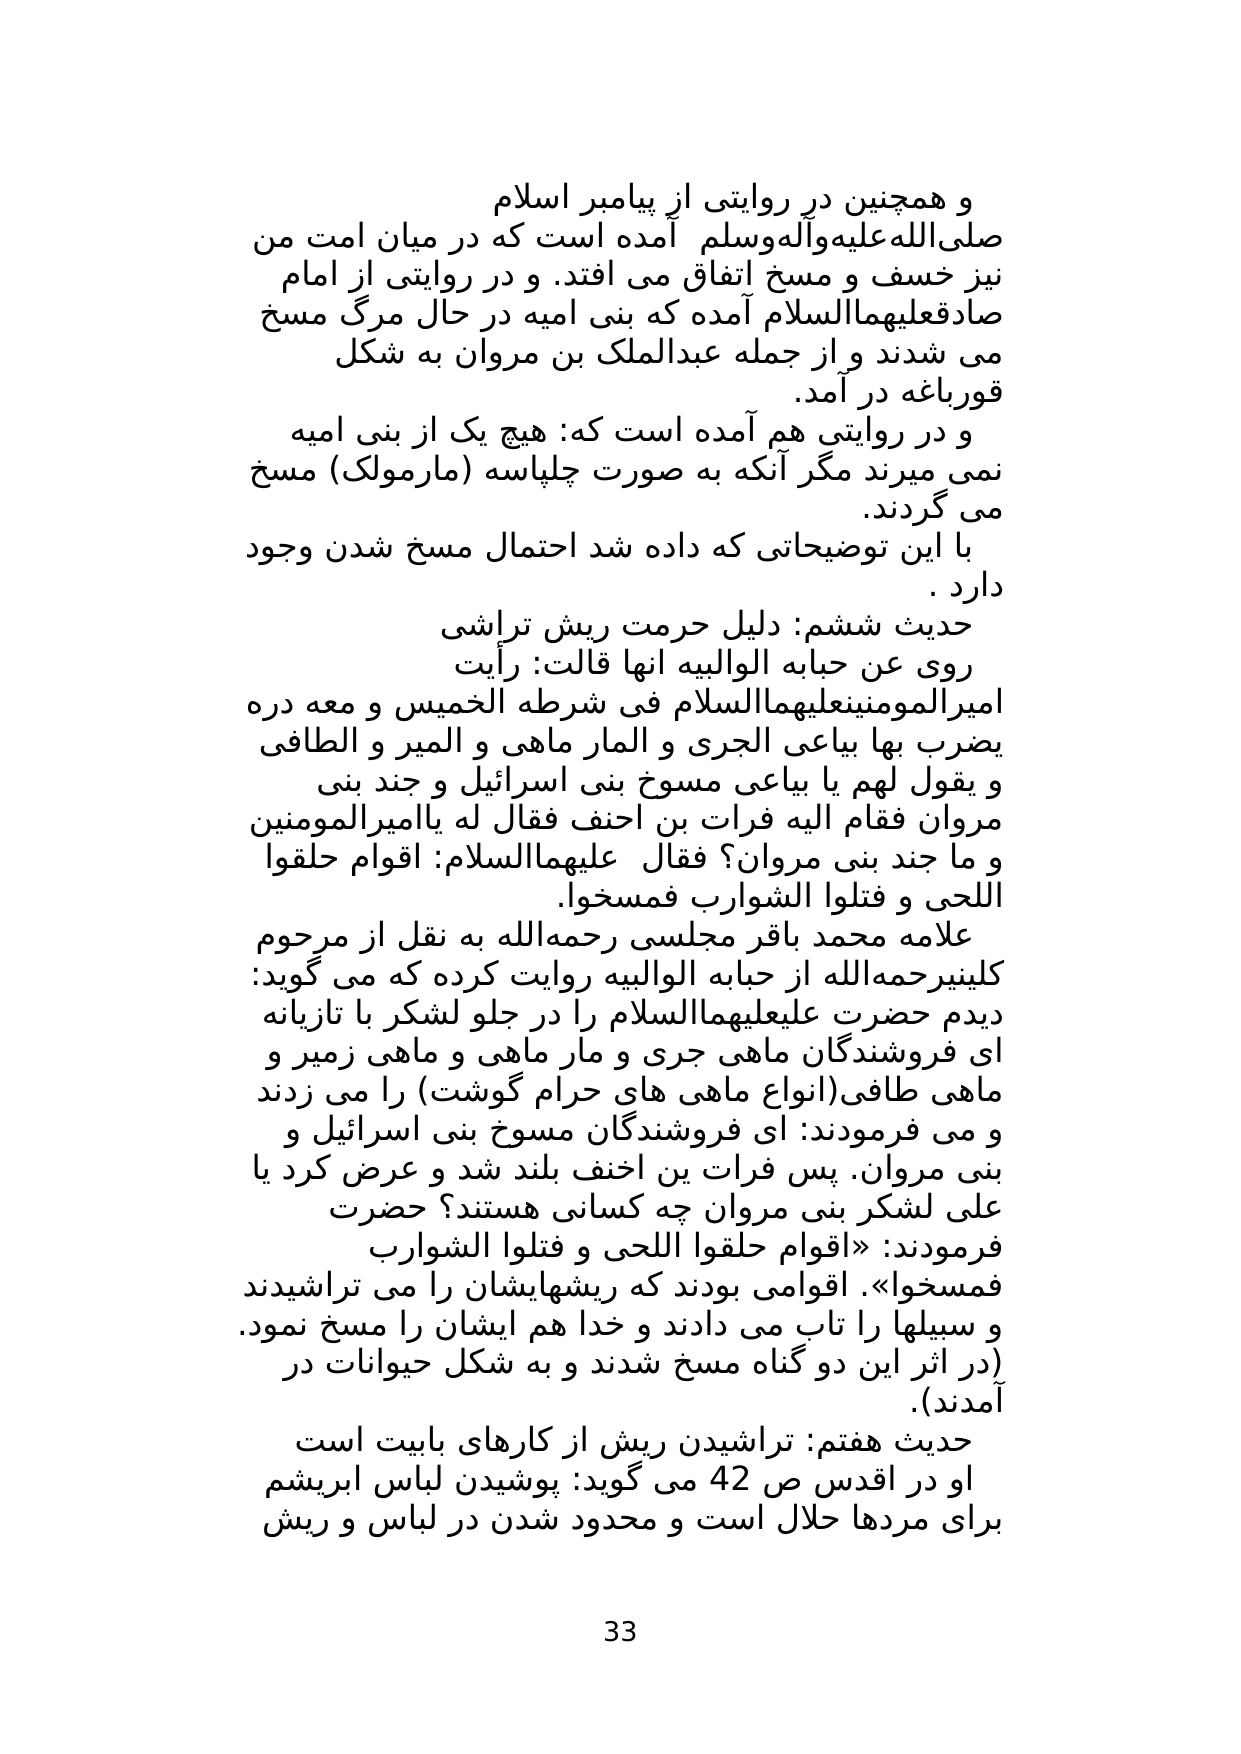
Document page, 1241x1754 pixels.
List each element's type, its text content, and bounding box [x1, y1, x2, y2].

text حدیث هفتم: تراشیدن ریش از کارهای بابیت است [236, 1421, 1004, 1459]
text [236, 1459, 1004, 1537]
text و در روایتی هم آمده است که: هیچ یک از بنی امیه نمی میرند مگر آنکه به صورت چلپاسه (مارمولک) مسخ می گردند. [236, 410, 1004, 527]
text روی عن حبابه الوالبیه انها قالت: رأیت امیرالمومنینعليهما‌السلام فی شرطه الخمیس و معه دره یضرب بها بیاعی الجری و المار ماهی و المیر و الطافی و یقول لهم یا بیاعی مسوخ بنی اسرائیل و جند بنی مروان فقام الیه فرات بن احنف فقال له یاامیرالمومنین و ما جند بنی مروان؟ فقال عليهما‌السلام: اقوام حلقوا اللحی و فتلوا الشوارب فمسخوا. [236, 643, 1004, 915]
text حدیث ششم: دلیل حرمت ریش تراشی [236, 604, 1004, 643]
text و همچنین در روایتی از پیامبر اسلام صلى‌الله‌عليه‌وآله‌وسلم آمده است که در میان امت من نیز خسف و مسخ اتفاق می افتد. و در روایتی از امام صادقعليهما‌السلام آمده که بنی امیه در حال مرگ مسخ می شدند و از جمله عبدالملک بن مروان به شکل قورباغه در آمد. [236, 177, 1004, 410]
text با این توضیحاتی که داده شد احتمال مسخ شدن وجود دارد . [236, 527, 1004, 604]
text علامه محمد باقر مجلسی رحمه‌الله به نقل از مرحوم کلینیرحمه‌الله از حبابه الوالبیه روایت کرده که می گوید: دیدم حضرت علیعليهما‌السلام را در جلو لشکر با تازیانه ای فروشندگان ماهی جری و مار ماهی و ماهی زمیر و ماهی طافی(انواع ماهی های حرام گوشت) را می زدند و می فرمودند: ای فروشندگان مسوخ بنی اسرائیل و بنی مروان. پس فرات ین اخنف بلند شد و عرض کرد یا علی لشکر بنی مروان چه کسانی هستند؟ حضرت فرمودند: «اقوام حلقوا اللحی و فتلوا الشوارب فمسخوا». اقوامی بودند که ریشهایشان را می تراشیدند و سبیلها را تاب می دادند و خدا هم ایشان را مسخ نمود. (در اثر این دو گناه مسخ شدند و به شکل حیوانات در آمدند). [236, 915, 1004, 1421]
